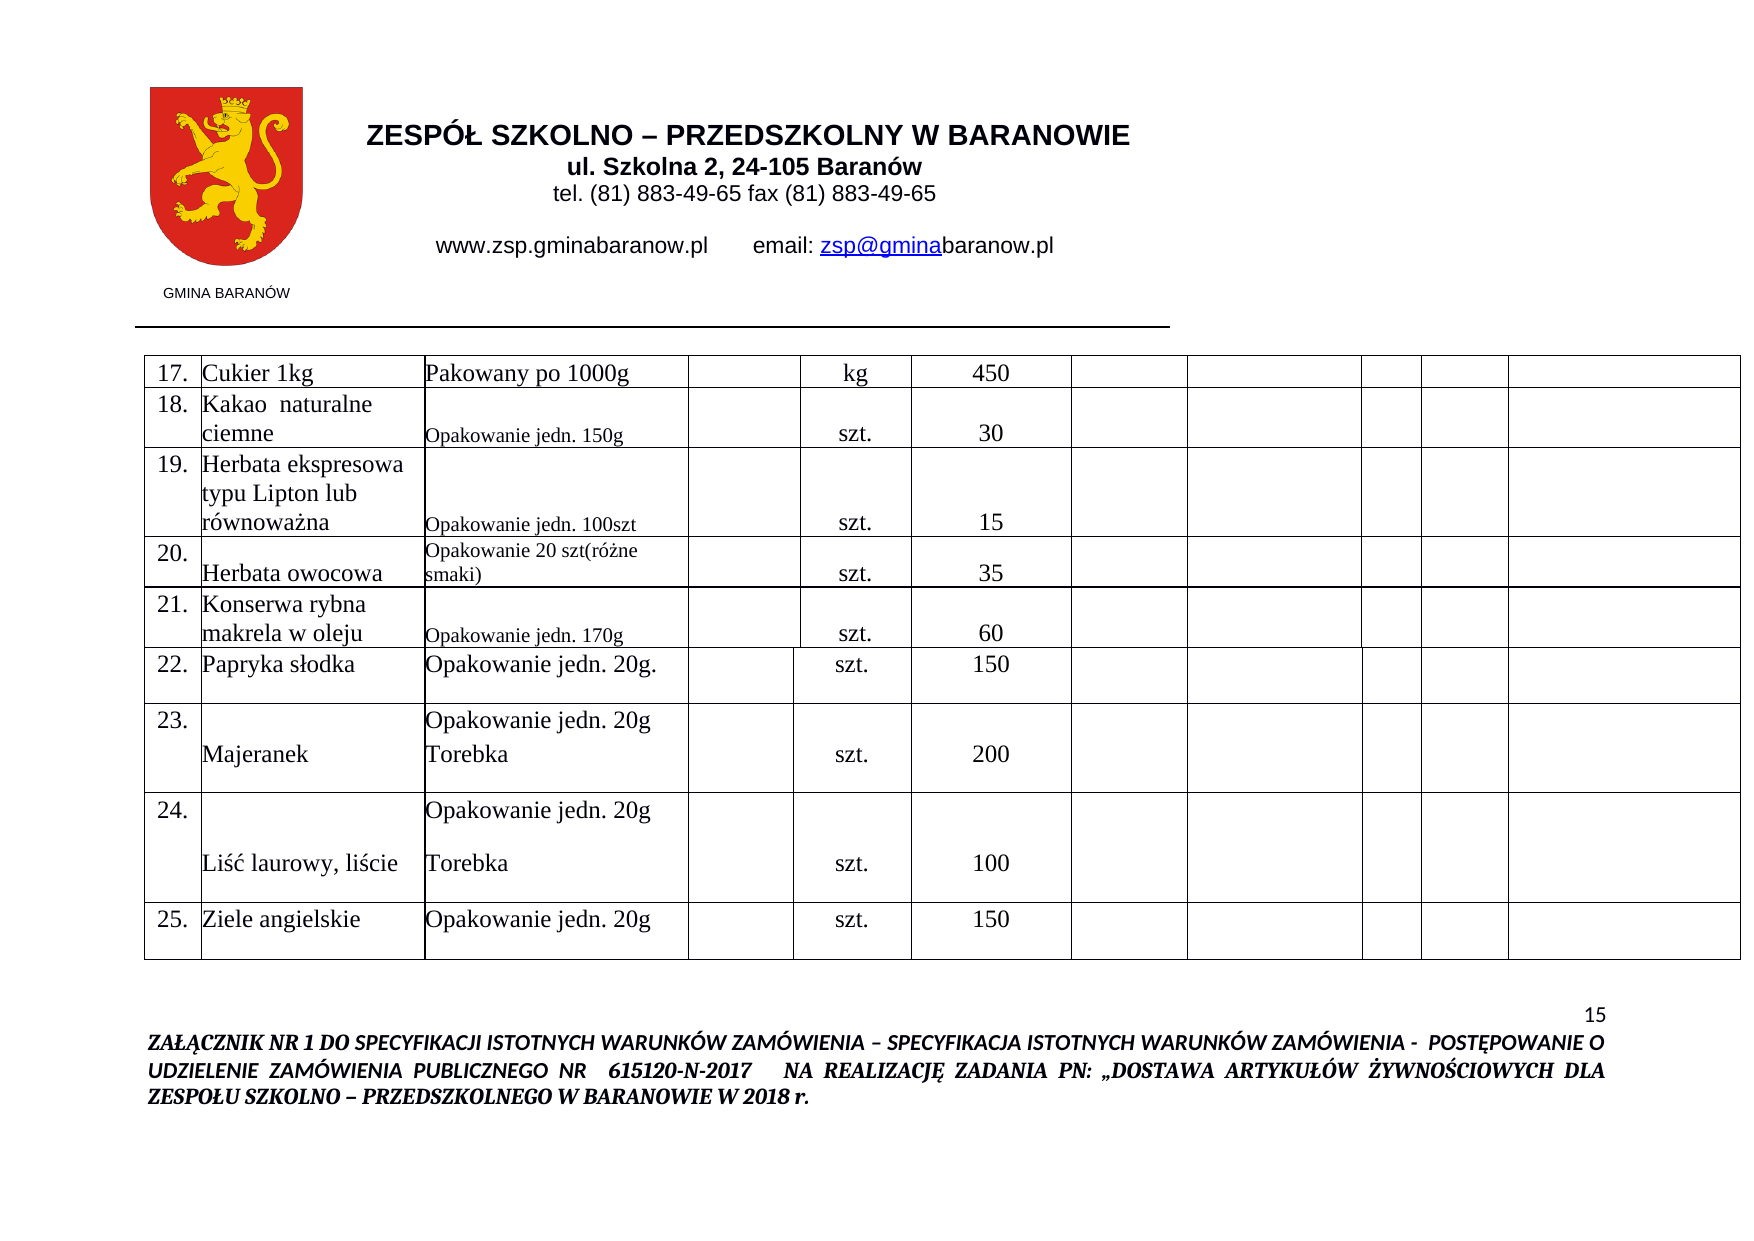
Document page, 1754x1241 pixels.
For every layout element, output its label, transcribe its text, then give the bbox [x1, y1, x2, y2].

table_cell [689, 356, 800, 387]
table_cell 21. [145, 588, 201, 647]
table_cell szt. [794, 648, 911, 703]
table_cell [1072, 903, 1187, 958]
table_cell [1072, 537, 1187, 586]
table_cell [1188, 588, 1361, 647]
table_cell 150 [912, 903, 1071, 958]
table_cell Opakowanie jedn. 20g Torebka [426, 903, 688, 958]
table_cell [1072, 448, 1187, 536]
table_cell [1509, 704, 1740, 792]
table_cell Opakowanie jedn. 150g [426, 388, 688, 447]
table_cell 100 [912, 793, 1071, 902]
table_cell [1072, 588, 1187, 647]
table_cell 17. [145, 356, 201, 387]
table_cell [1362, 356, 1421, 387]
table_cell [1509, 588, 1740, 647]
table_cell [1509, 537, 1740, 586]
table_cell 450 [912, 356, 1071, 387]
table_cell [689, 388, 800, 447]
table_cell Opakowanie jedn. 20g. [426, 648, 688, 703]
table_cell [1422, 356, 1508, 387]
table_cell szt. [794, 903, 911, 958]
table_cell [1422, 537, 1508, 586]
table_cell 23. [145, 704, 201, 792]
table_cell [1509, 448, 1740, 536]
table_cell [1188, 793, 1362, 902]
table_cell Liść laurowy, liście [202, 793, 424, 902]
table_cell [1188, 356, 1361, 387]
table_cell [1363, 648, 1421, 703]
table_cell [1188, 704, 1362, 792]
table_cell [1509, 793, 1740, 902]
table_cell Herbata owocowa [202, 537, 424, 586]
table_cell 150 [912, 648, 1071, 703]
table_cell [1188, 648, 1362, 703]
table_cell szt. [801, 588, 911, 647]
table_cell Papryka słodka [202, 648, 424, 703]
table_cell Cukier 1kg [202, 356, 424, 387]
table_cell 60 [912, 588, 1071, 647]
table_cell [1422, 388, 1508, 447]
table_cell [689, 793, 793, 902]
table_cell 19. [145, 448, 201, 536]
table_cell [1363, 704, 1421, 792]
table_cell Opakowanie 20 szt(różne smaki) [426, 537, 688, 586]
table_cell 35 [912, 537, 1071, 586]
table_cell 22. [145, 648, 201, 703]
table_cell kg [801, 356, 911, 387]
table_cell [1363, 793, 1421, 902]
table_cell [1363, 903, 1421, 958]
table_cell Opakowanie jedn. 100szt [426, 448, 688, 536]
table_cell Konserwa rybna makrela w oleju [202, 588, 424, 647]
table_cell szt. [801, 448, 911, 536]
table_cell [689, 903, 793, 958]
table_cell 25. [145, 903, 201, 958]
table_cell [689, 588, 800, 647]
table_cell [1422, 793, 1508, 902]
table_cell [1509, 903, 1740, 958]
table_cell [689, 648, 793, 703]
table_cell szt. [794, 793, 911, 902]
table_cell [1072, 793, 1187, 902]
table_cell szt. [801, 537, 911, 586]
table_cell Kakao naturalne ciemne [202, 388, 424, 447]
table_cell Opakowanie jedn. 170g [426, 588, 688, 647]
table_cell szt. [801, 388, 911, 447]
table_cell Opakowanie jedn. 20g Torebka [426, 704, 688, 792]
table_cell [1072, 356, 1187, 387]
table_cell [1422, 648, 1508, 703]
table_cell [1188, 537, 1361, 586]
table_cell [1422, 704, 1508, 792]
table_cell 30 [912, 388, 1071, 447]
table_cell 18. [145, 388, 201, 447]
table_cell 24. [145, 793, 201, 902]
table_cell [1188, 388, 1361, 447]
table_cell Majeranek [202, 704, 424, 792]
table_cell [1072, 648, 1187, 703]
table_cell [1072, 388, 1187, 447]
table_cell 200 [912, 704, 1071, 792]
table_cell szt. [794, 704, 911, 792]
table_cell Pakowany po 1000g [426, 356, 688, 387]
table_cell [1509, 356, 1740, 387]
table_cell 15 [912, 448, 1071, 536]
table_cell [1362, 448, 1421, 536]
table_cell [1422, 903, 1508, 958]
table_cell [1362, 588, 1421, 647]
table_cell [1188, 903, 1362, 958]
table_cell [689, 704, 793, 792]
table_cell [1422, 448, 1508, 536]
table_cell [1422, 588, 1508, 647]
table_cell [1509, 648, 1740, 703]
table_cell [689, 448, 800, 536]
table_cell [1362, 537, 1421, 586]
table_cell [1509, 388, 1740, 447]
table_cell Ziele angielskie [202, 903, 424, 958]
table_cell Herbata ekspresowa typu Lipton lub równoważna [202, 448, 424, 536]
table_cell Opakowanie jedn. 20g Torebka [426, 793, 688, 902]
picture [149, 87, 303, 266]
table_cell [1072, 704, 1187, 792]
table_cell [1362, 388, 1421, 447]
table_cell [1188, 448, 1361, 536]
table_cell [689, 537, 800, 586]
table_cell 20. [145, 537, 201, 586]
